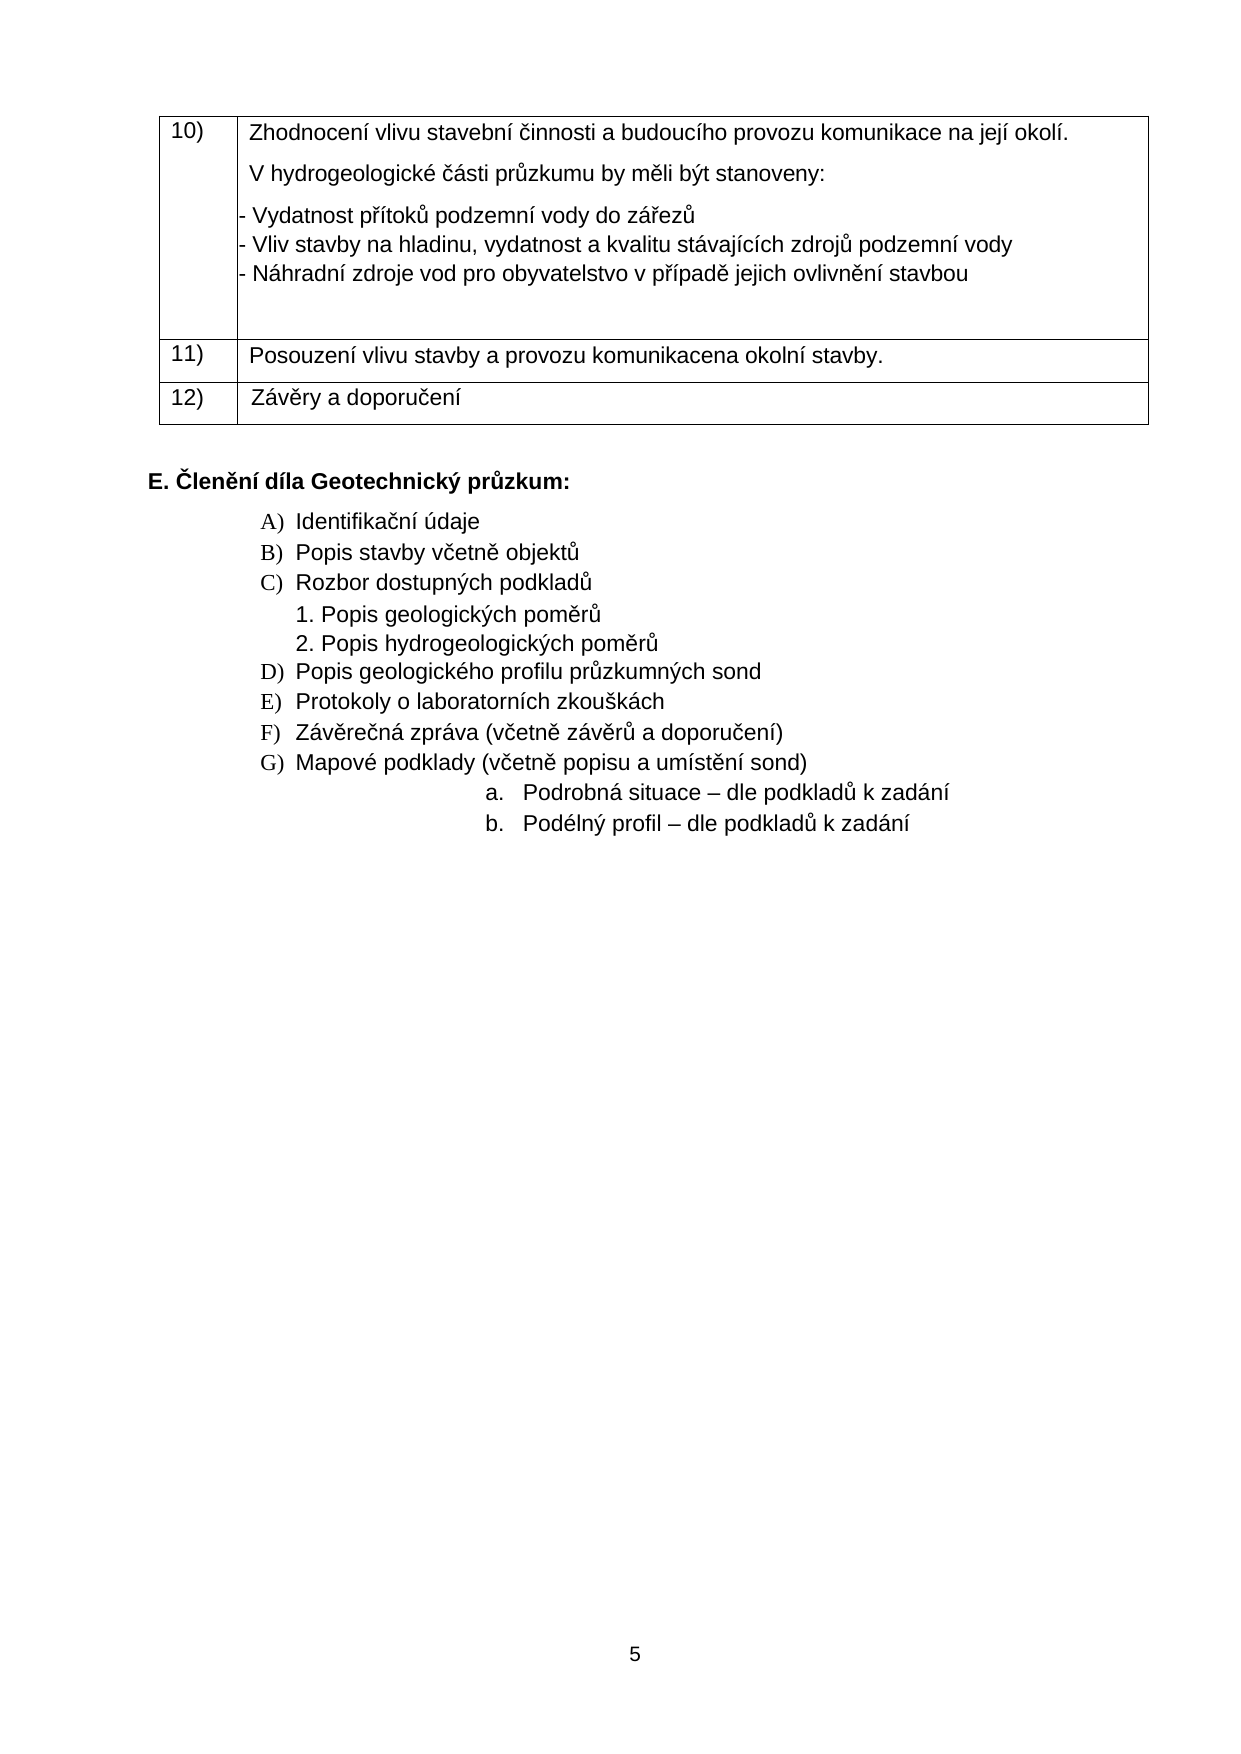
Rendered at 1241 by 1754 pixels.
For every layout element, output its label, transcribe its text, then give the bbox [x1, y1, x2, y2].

list Identifikační údaje [260, 508, 1122, 534]
table_cell Závěry a doporučení [238, 383, 1148, 423]
text 2. Popis hydrogeologických poměrů [295, 628, 1122, 658]
text 1. Popis geologických poměrů [295, 599, 1122, 628]
list Podrobná situace – dle podkladů k zadání [485, 779, 1122, 806]
list Popis geologického profilu průzkumných sond [260, 658, 1122, 684]
list Mapové podklady (včetně popisu a umístění sond) [260, 749, 1122, 775]
list Podélný profil – dle podkladů k zadání [485, 809, 1122, 836]
table_cell 12) [160, 383, 237, 423]
list Popis stavby včetně objektů [260, 538, 1122, 565]
table_cell 10) [160, 117, 237, 339]
table_cell 11) [160, 340, 237, 382]
list Protokoly o laboratorních zkouškách [260, 688, 1122, 714]
table_cell Zhodnocení vlivu stavební činnosti a budoucího provozu komunikace na její okolí. V hydrogeologické části průzkumu by měli být stanoveny: - Vydatnost přítoků podzemní vody do zářezů - Vliv stavby na hladinu, vydatnost a kvalitu stávajících zdrojů podzemní vody - Náhradní zdroje vod pro obyvatelstvo v případě jejich ovlivnění stavbou [238, 117, 1148, 339]
text E. Členění díla Geotechnický průzkum: [148, 466, 1122, 496]
list Rozbor dostupných podkladů [260, 569, 1122, 595]
list Závěrečná zpráva (včetně závěrů a doporučení) [260, 718, 1122, 745]
table_cell Posouzení vlivu stavby a provozu komunikacena okolní stavby. [238, 340, 1148, 382]
